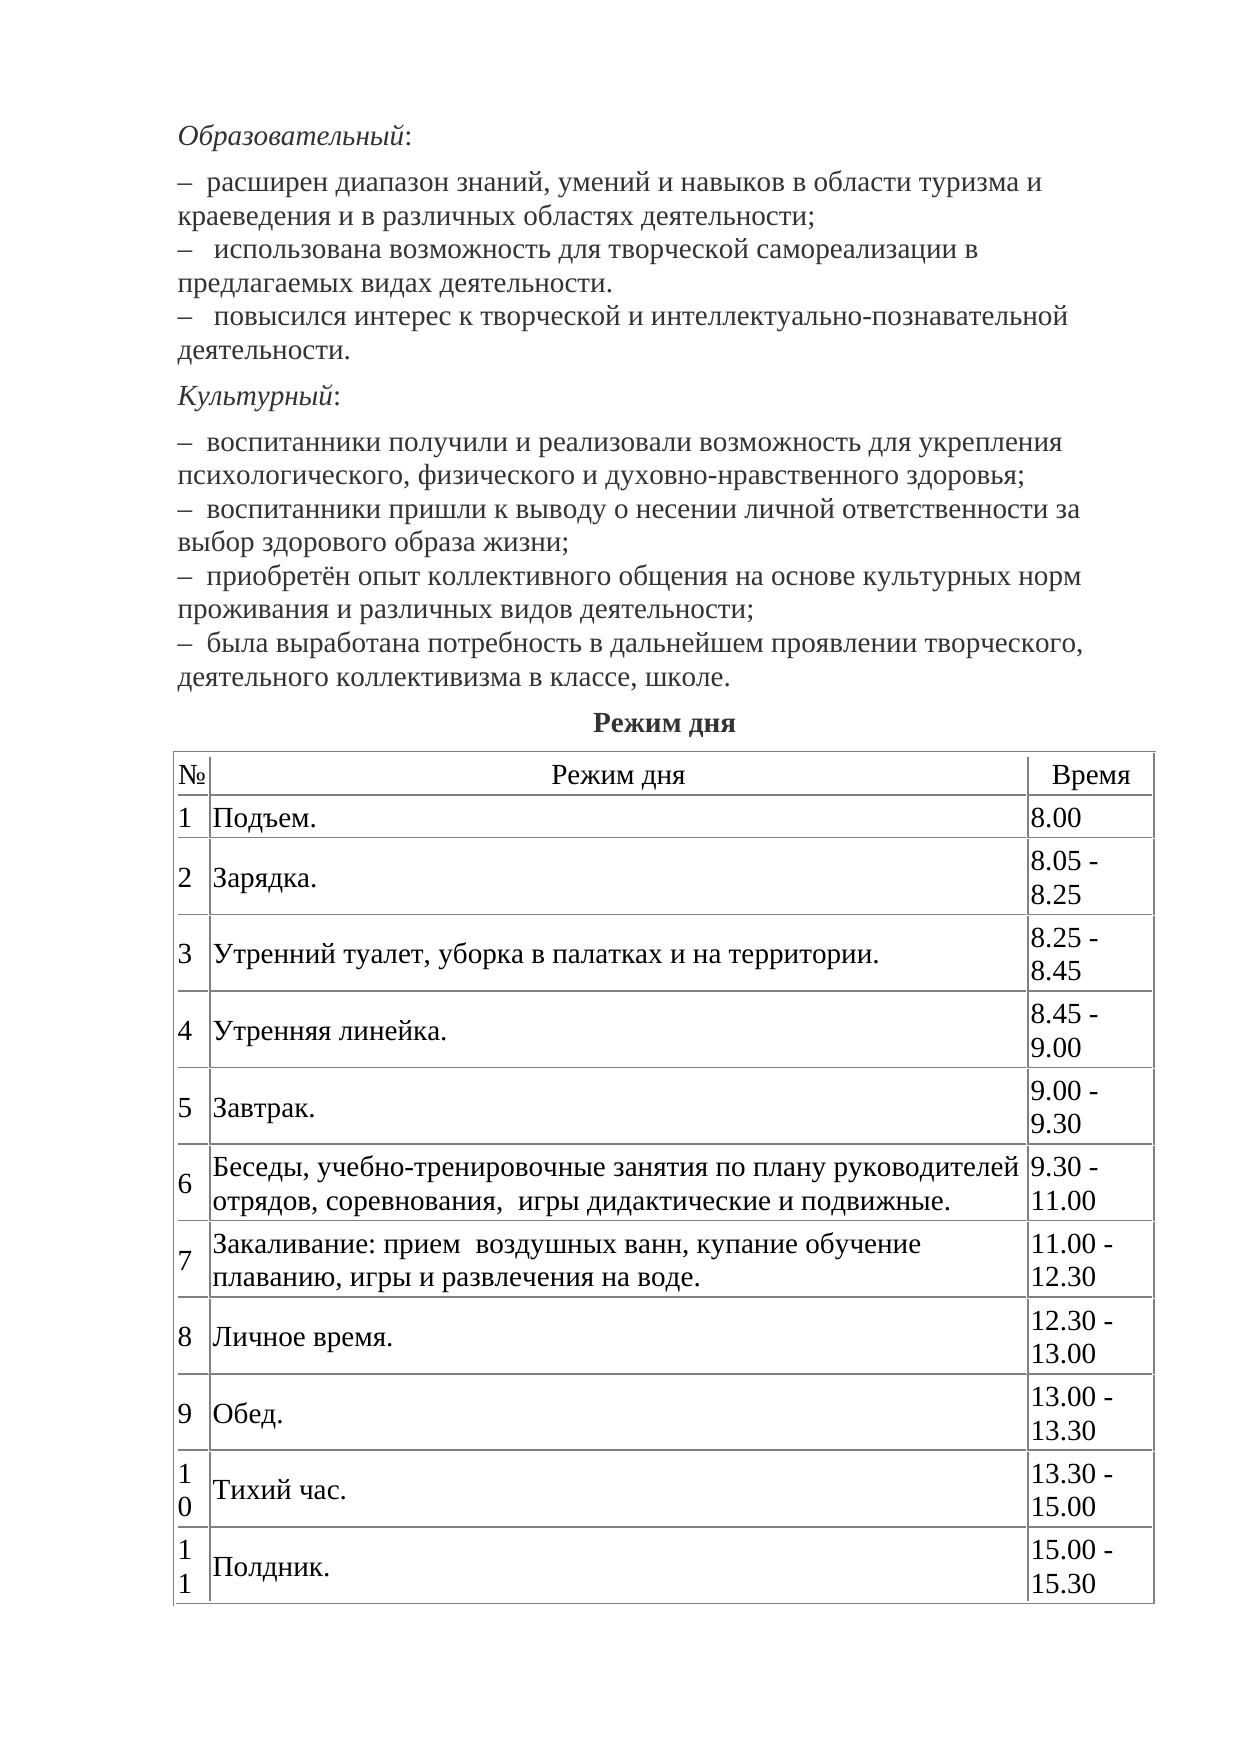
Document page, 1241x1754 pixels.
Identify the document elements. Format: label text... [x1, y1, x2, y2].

table_cell 13.30 - 15.00 [1029, 1449, 1154, 1526]
text Культурный: [177, 378, 1152, 411]
text – расширен диапазон знаний, умений и навыков в области туризма и краеведения и в различных областях деятельности; – использована возможность для творческой самореализации в предлагаемых видах деятельности. – повысился интерес к творческой и интеллектуально-познавательной деятельности. [177, 164, 1152, 365]
table_cell 8.05 - 8.25 [1027, 837, 1155, 913]
table_cell 7 [174, 1220, 209, 1296]
table_cell Зарядка. [211, 840, 1026, 913]
table_cell 13.00 - 13.30 [1029, 1373, 1155, 1449]
text Образовательный: [177, 118, 1152, 152]
table_cell 3 [176, 914, 208, 990]
table_cell 8.25 - 8.45 [1029, 914, 1154, 990]
table_cell 9 [174, 1373, 208, 1449]
table_cell Утренняя линейка. [211, 993, 1026, 1067]
table_cell Подъем. [211, 797, 1026, 837]
table_cell 12.30 - 13.00 [1029, 1296, 1154, 1373]
table_cell 4 [176, 990, 208, 1067]
table_cell Утренний туалет, уборка в палатках и на территории. [211, 917, 1026, 990]
table_cell 6 [176, 1143, 208, 1220]
table_cell 5 [174, 1067, 209, 1143]
table_header № [176, 754, 209, 794]
table_cell Полдник. [209, 1529, 1027, 1602]
table_cell Обед. [211, 1376, 1026, 1449]
table_cell 8.45 - 9.00 [1029, 990, 1153, 1067]
text – воспитанники получили и реализовали возможность для укрепления психологического, физического и духовно-нравственного здоровья; – воспитанники пришли к выводу о несении личной ответственности за выбор здорового образа жизни; – приобретён опыт коллективного общения на основе культурных норм проживания и различных видов деятельности; – была выработана потребность в дальнейшем проявлении творческого, деятельного коллективизма в классе, школе. [177, 424, 1152, 692]
table_cell 2 [174, 837, 209, 913]
table_header Режим дня [209, 754, 1027, 794]
table_cell 9.00 - 9.30 [1027, 1067, 1155, 1143]
table_cell Личное время. [211, 1300, 1026, 1373]
table_cell 9.30 - 11.00 [1029, 1143, 1154, 1220]
table_cell 11 [176, 1526, 209, 1602]
table_cell 15.00 - 15.30 [1027, 1526, 1153, 1602]
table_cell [211, 1223, 1026, 1296]
table_cell Беседы, учебно-тренировочные занятия по плану руководителей отрядов, соревнования, игры дидактические и подвижные. [211, 1147, 1026, 1220]
table_cell Тихий час. [211, 1453, 1026, 1526]
table_cell 10 [176, 1449, 208, 1526]
table_cell 8.00 [1029, 794, 1153, 837]
table_cell 11.00 - 12.30 [1027, 1220, 1155, 1296]
table_cell Завтрак. [211, 1070, 1026, 1143]
text Режим дня [177, 705, 1152, 738]
table_header Время [1027, 754, 1153, 794]
table_cell 1 [176, 794, 208, 837]
table_cell 8 [176, 1296, 208, 1373]
